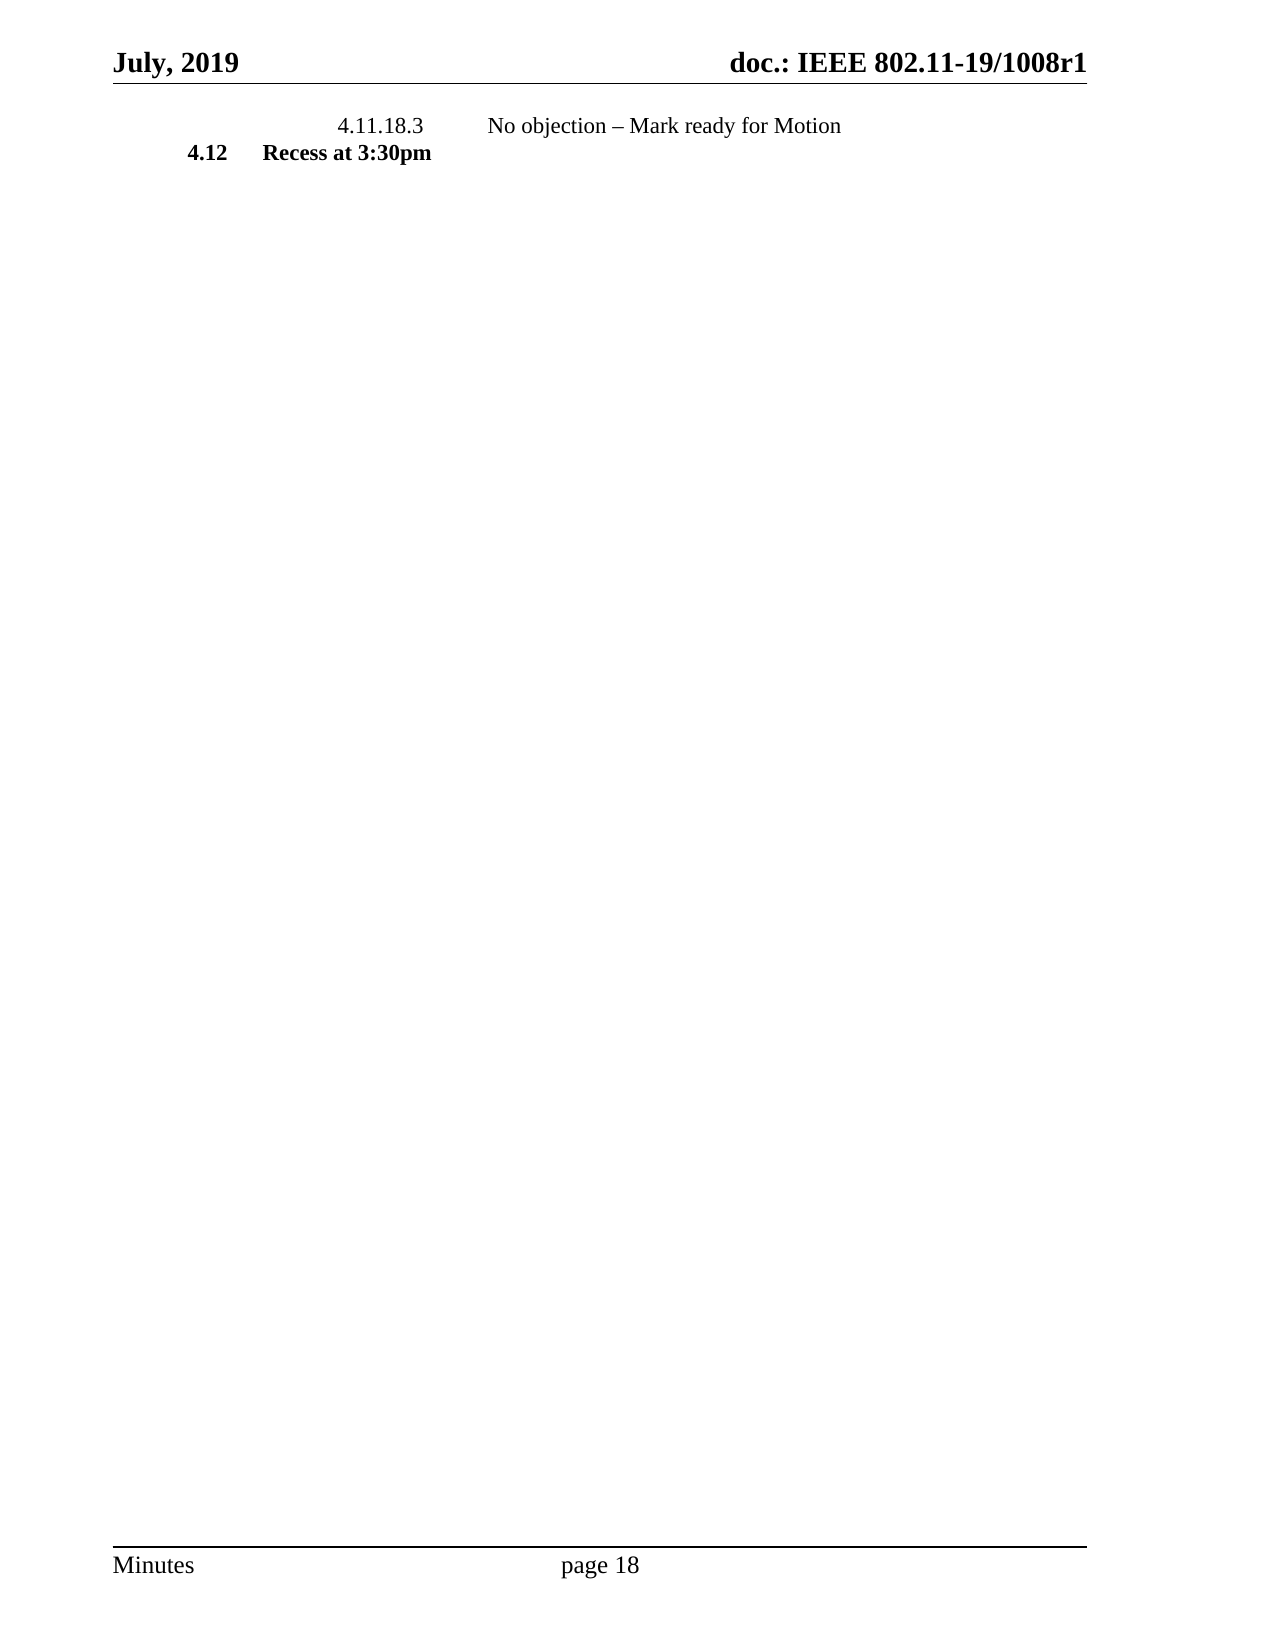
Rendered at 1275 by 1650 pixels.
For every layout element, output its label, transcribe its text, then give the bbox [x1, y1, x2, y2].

list Recess at 3:30pm [187, 139, 1087, 165]
list No objection – Mark ready for Motion [337, 112, 1087, 139]
